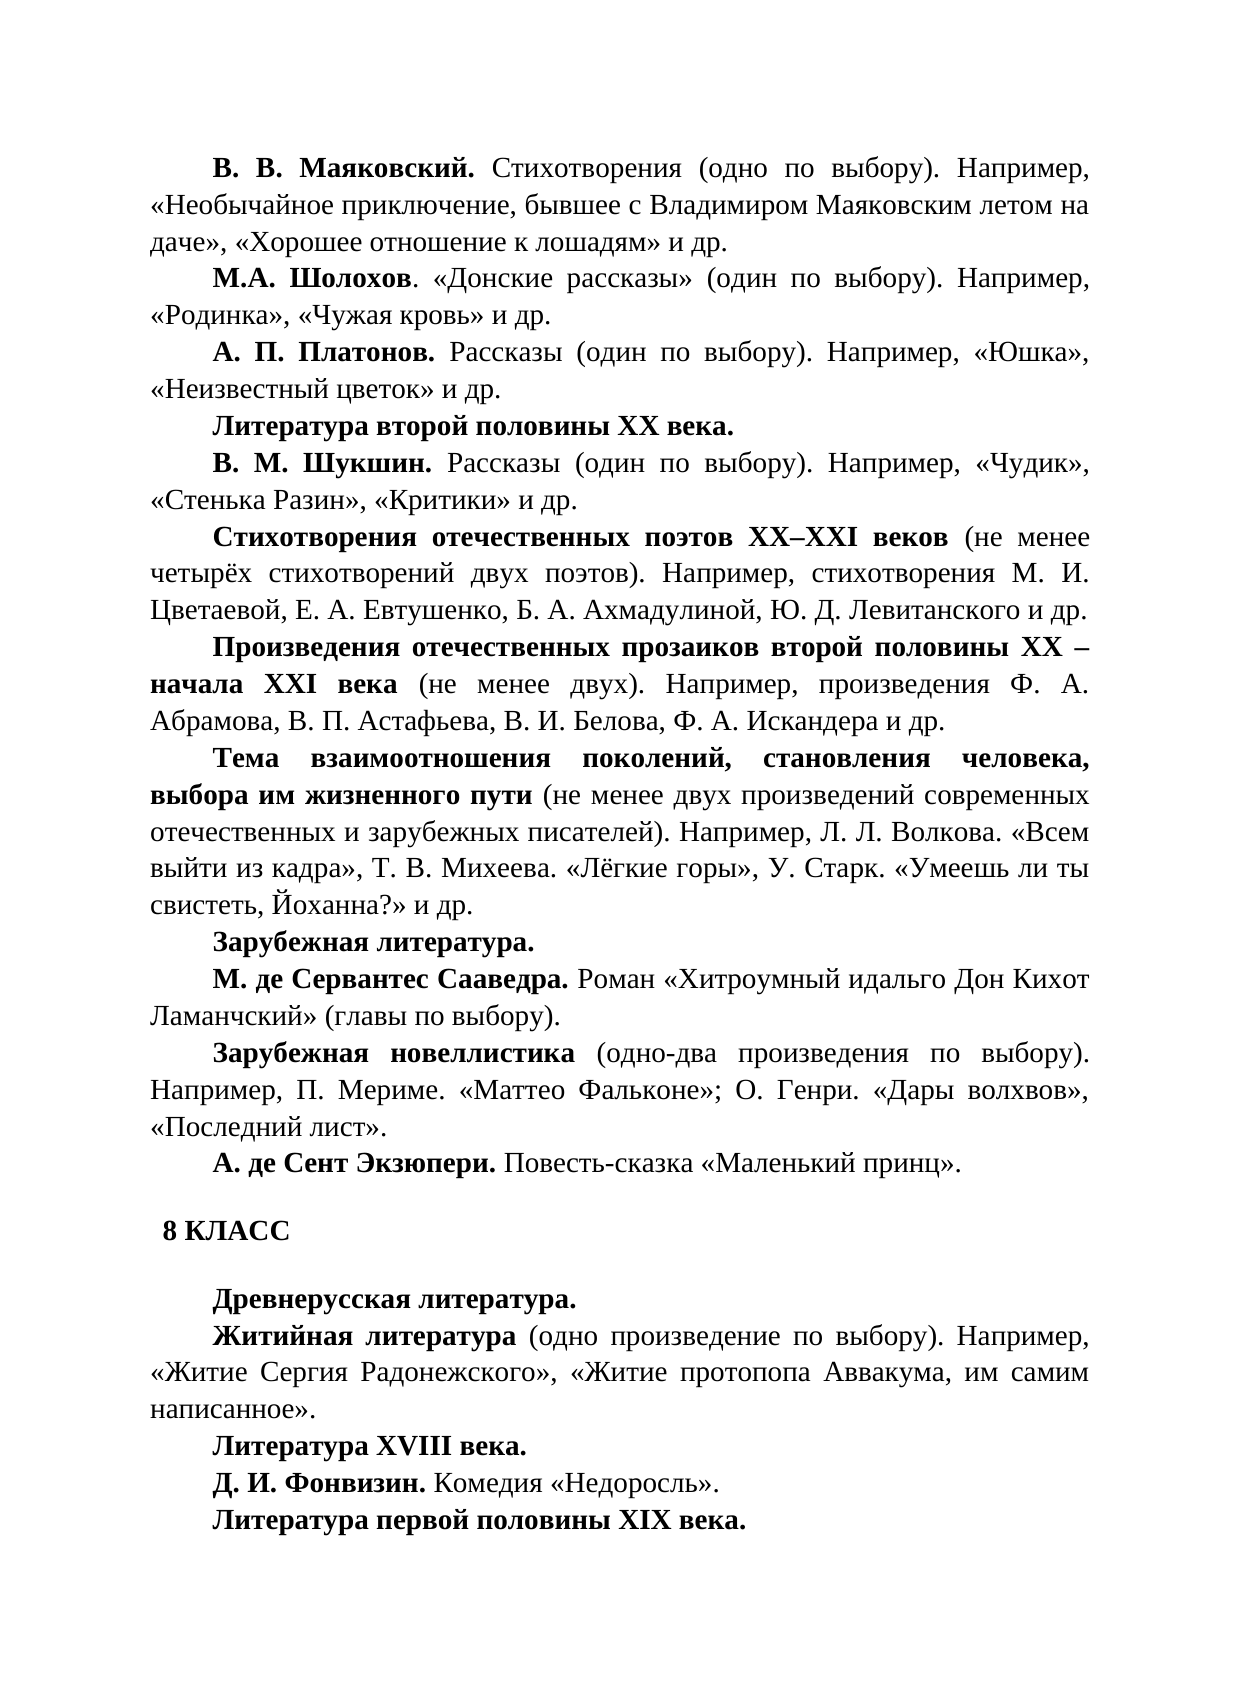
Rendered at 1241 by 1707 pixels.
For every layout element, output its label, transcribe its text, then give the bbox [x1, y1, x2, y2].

text Житийная литература (одно произведение по выбору). Например, «Житие Сергия Радонежского», «Житие протопопа Аввакума, им самим написанное». [150, 1318, 1090, 1425]
text В. М. Шукшин. Рассказы (один по выбору). Например, «Чудик», «Стенька Разин», «Критики» и др. [150, 445, 1090, 515]
text 8 КЛАСС [162, 1213, 1090, 1247]
text В. В. Маяковский. Стихотворения (одно по выбору). Например, «Необычайное приключение, бывшее с Владимиром Маяковским летом на даче», «Хорошее отношение к лошадям» и др. [150, 150, 1090, 257]
text А. де Сент Экзюпери. Повесть-сказка «Маленький принц». [150, 1146, 1090, 1179]
text Зарубежная новеллистика (одно-два произведения по выбору). Например, П. Мериме. «Маттео Фальконе»; О. Генри. «Дары волхвов», «Последний лист». [150, 1035, 1090, 1142]
text Литература первой половины XIX века. [150, 1502, 1090, 1536]
text М.А. Шолохов. «Донские рассказы» (один по выбору). Например, «Родинка», «Чужая кровь» и др. [150, 261, 1090, 331]
text Литература XVIII века. [150, 1428, 1090, 1462]
text Д. И. Фонвизин. Комедия «Недоросль». [150, 1465, 1090, 1499]
text М. де Сервантес Сааведра. Роман «Хитроумный идальго Дон Кихот Ламанчский» (главы по выбору). [150, 961, 1090, 1032]
text Произведения отечественных прозаиков второй половины XX – начала XXI века (не менее двух). Например, произведения Ф. А. Абрамова, В. П. Астафьева, В. И. Белова, Ф. А. Искандера и др. [150, 629, 1090, 737]
text Стихотворения отечественных поэтов XX–XXI веков (не менее четырёх стихотворений двух поэтов). Например, стихотворения М. И. Цветаевой, Е. А. Евтушенко, Б. А. Ахмадулиной, Ю. Д. Левитанского и др. [150, 519, 1090, 626]
text Тема взаимоотношения поколений, становления человека, выбора им жизненного пути (не менее двух произведений современных отечественных и зарубежных писателей). Например, Л. Л. Волкова. «Всем выйти из кадра», Т. В. Михеева. «Лёгкие горы», У. Старк. «Умеешь ли ты свистеть, Йоханна?» и др. [150, 740, 1090, 921]
text Зарубежная литература. [150, 924, 1090, 958]
text А. П. Платонов. Рассказы (один по выбору). Например, «Юшка», «Неизвестный цветок» и др. [150, 334, 1090, 405]
text Древнерусская литература. [150, 1281, 1090, 1314]
text Литература второй половины XX века. [150, 408, 1090, 442]
